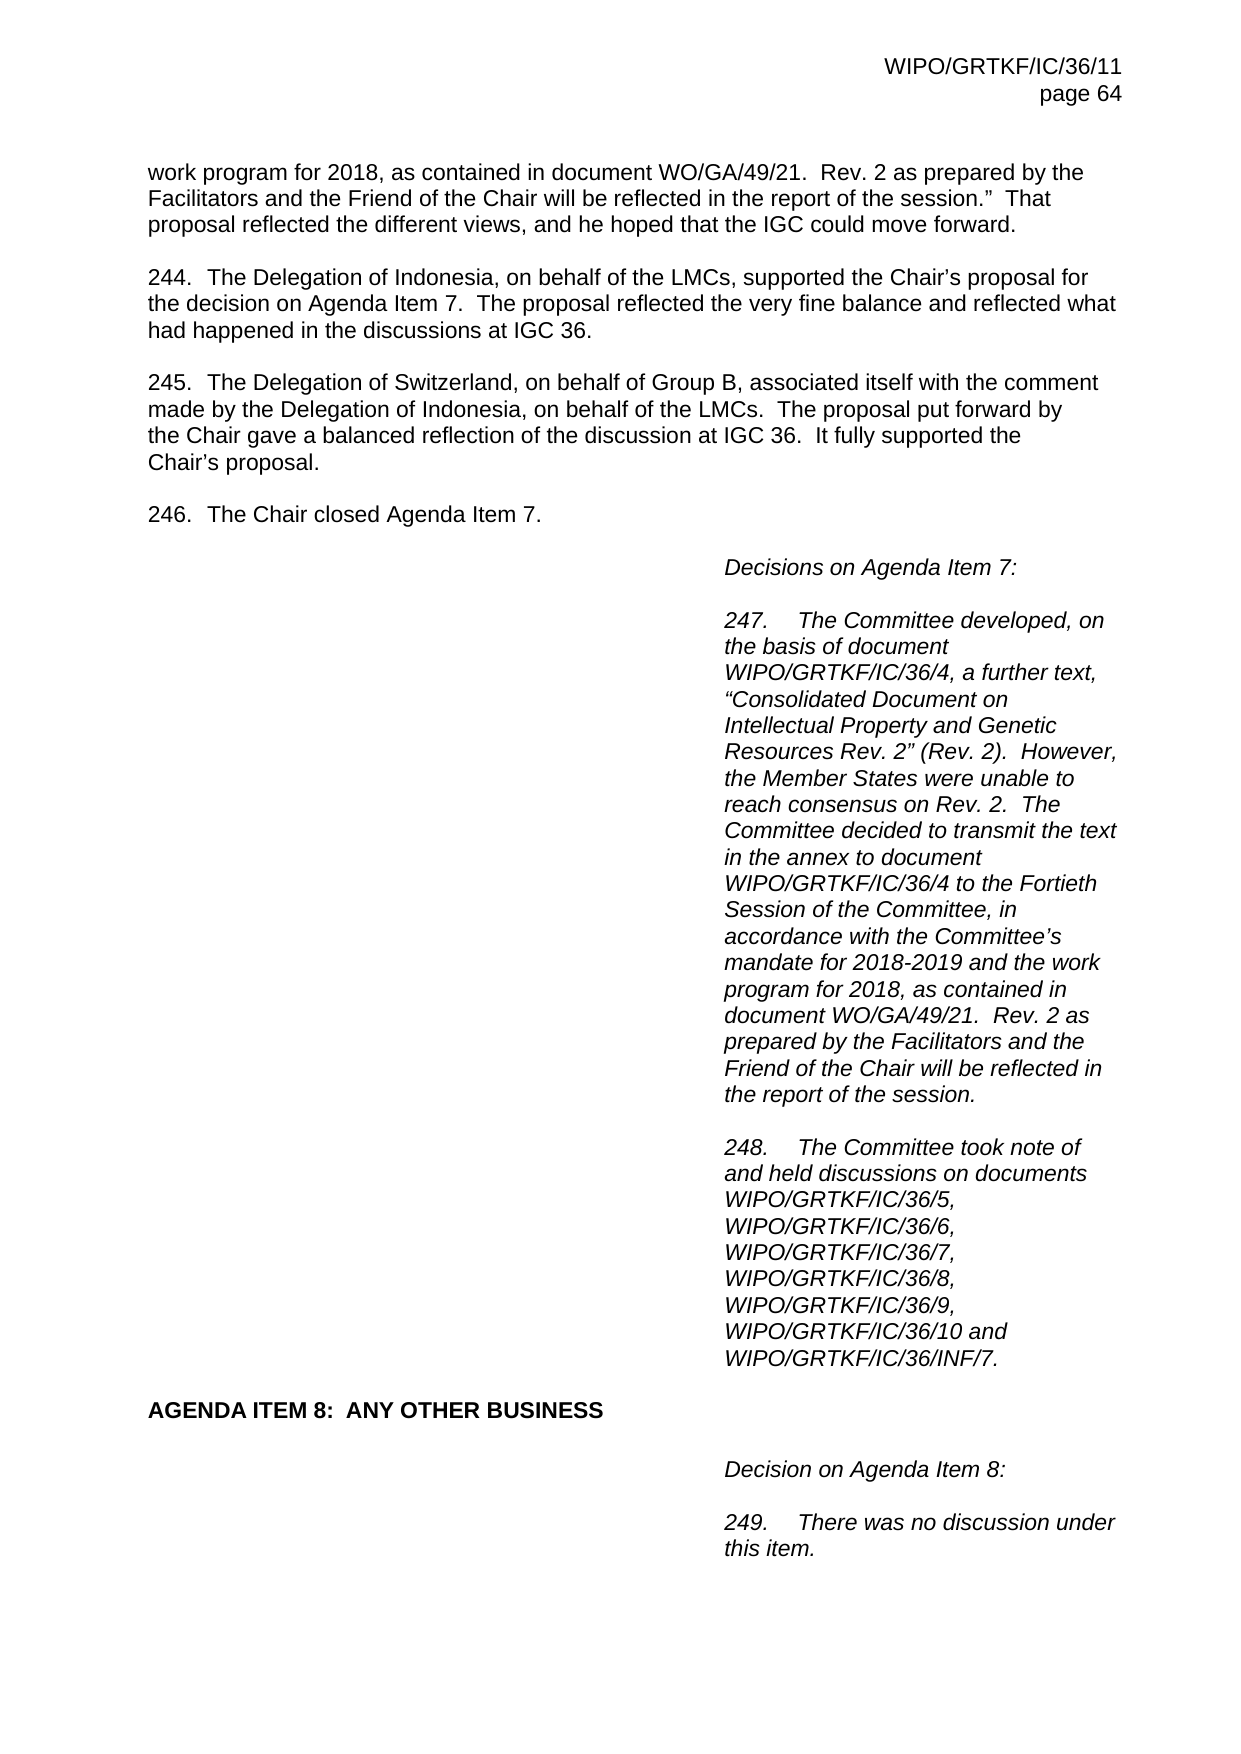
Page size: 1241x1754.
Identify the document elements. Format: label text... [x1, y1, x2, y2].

list The Delegation of Switzerland, on behalf of Group B, associated itself with the comment made by the Delegation of Indonesia, on behalf of the LMCs. The proposal put forward by the Chair gave a balanced reflection of the discussion at IGC 36. It fully supported the Chair’s proposal. [148, 369, 1122, 475]
list Decisions on Agenda Item 7: [724, 554, 1122, 580]
subtitle AGENDA ITEM 8: ANY OTHER BUSINESS [148, 1397, 1122, 1423]
list Decision on Agenda Item 8: [724, 1456, 1122, 1482]
list There was no discussion under this item. [724, 1509, 1122, 1562]
list The Delegation of Indonesia, on behalf of the LMCs, supported the Chair’s proposal for the decision on Agenda Item 7. The proposal reflected the very fine balance and reflected what had happened in the discussions at IGC 36. [148, 264, 1122, 343]
list The Committee developed, on the basis of document WIPO/GRTKF/IC/36/4, a further text, “Consolidated Document on Intellectual Property and Genetic Resources Rev. 2” (Rev. 2). However, the Member States were unable to reach consensus on Rev. 2. The Committee decided to transmit the text in the annex to document WIPO/GRTKF/IC/36/4 to the Fortieth Session of the Committee, in accordance with the Committee’s mandate for 2018-2019 and the work program for 2018, as contained in document WO/GA/49/21. Rev. 2 as prepared by the Facilitators and the Friend of the Chair will be reflected in the report of the session. [724, 607, 1122, 1107]
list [148, 158, 1122, 238]
list The Committee took note of and held discussions on documents WIPO/GRTKF/IC/36/5, WIPO/GRTKF/IC/36/6, WIPO/GRTKF/IC/36/7, WIPO/GRTKF/IC/36/8, WIPO/GRTKF/IC/36/9, WIPO/GRTKF/IC/36/10 and WIPO/GRTKF/IC/36/INF/7. [724, 1134, 1122, 1371]
list The Chair closed Agenda Item 7. [148, 501, 1122, 527]
